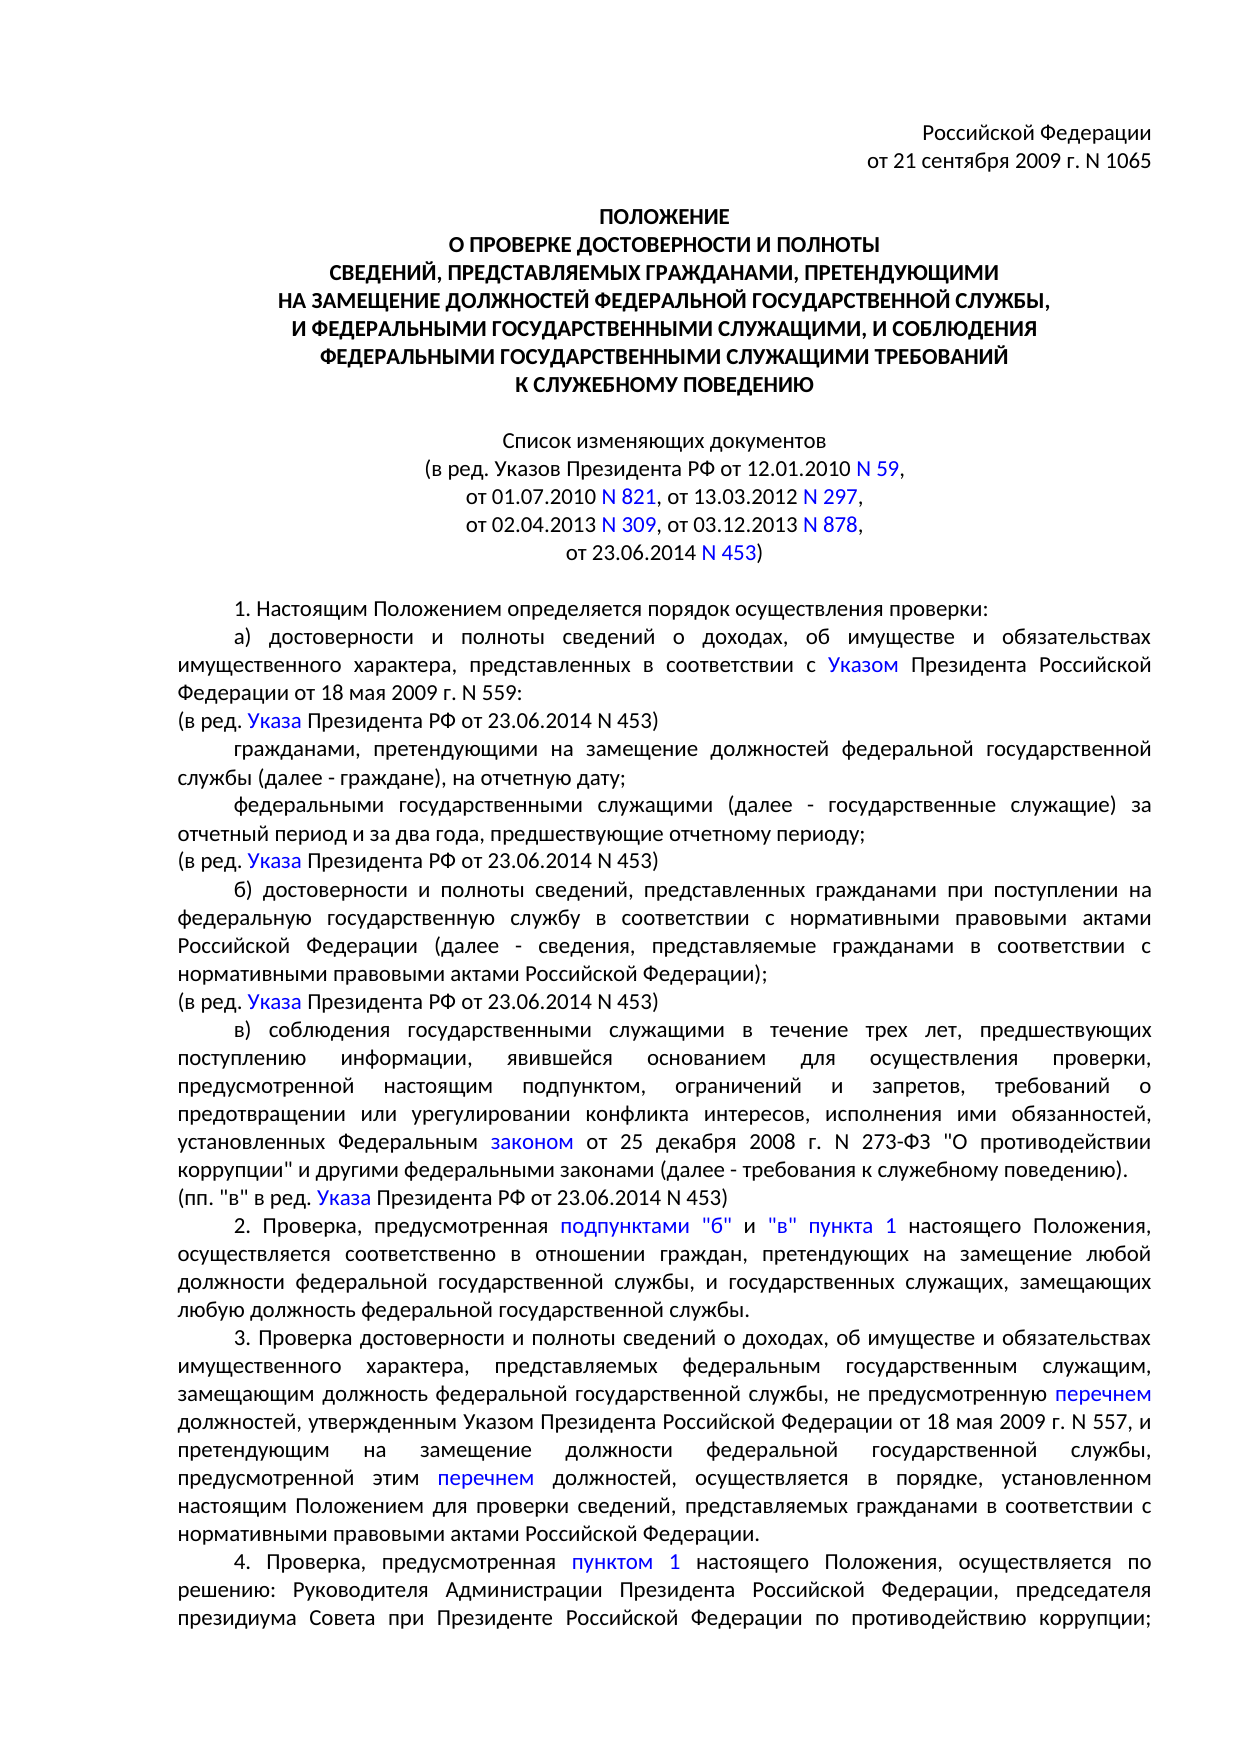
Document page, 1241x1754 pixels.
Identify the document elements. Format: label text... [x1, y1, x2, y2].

text К СЛУЖЕБНОМУ ПОВЕДЕНИЮ [177, 370, 1152, 398]
text (в ред. Указа Президента РФ от 23.06.2014 N 453) [177, 707, 1152, 734]
text а) достоверности и полноты сведений о доходах, об имуществе и обязательствах имущественного характера, представленных в соответствии с Указом Президента Российской Федерации от 18 мая 2009 г. N 559: [177, 622, 1152, 707]
text от 02.04.2013 N 309, от 03.12.2013 N 878, [177, 510, 1152, 538]
text И ФЕДЕРАЛЬНЫМИ ГОСУДАРСТВЕННЫМИ СЛУЖАЩИМИ, И СОБЛЮДЕНИЯ [177, 314, 1152, 342]
text ФЕДЕРАЛЬНЫМИ ГОСУДАРСТВЕННЫМИ СЛУЖАЩИМИ ТРЕБОВАНИЙ [177, 342, 1152, 370]
text (в ред. Указа Президента РФ от 23.06.2014 N 453) [177, 987, 1152, 1015]
text б) достоверности и полноты сведений, представленных гражданами при поступлении на федеральную государственную службу в соответствии с нормативными правовыми актами Российской Федерации (далее - сведения, представляемые гражданами в соответствии с нормативными правовыми актами Российской Федерации); [177, 875, 1152, 987]
text Список изменяющих документов [177, 426, 1152, 454]
text 3. Проверка достоверности и полноты сведений о доходах, об имуществе и обязательствах имущественного характера, представляемых федеральным государственным служащим, замещающим должность федеральной государственной службы, не предусмотренную перечнем должностей, утвержденным Указом Президента Российской Федерации от 18 мая 2009 г. N 557, и претендующим на замещение должности федеральной государственной службы, предусмотренной этим перечнем должностей, осуществляется в порядке, установленном настоящим Положением для проверки сведений, представляемых гражданами в соответствии с нормативными правовыми актами Российской Федерации. [177, 1323, 1152, 1547]
text от 23.06.2014 N 453) [177, 538, 1152, 566]
text (пп. "в" в ред. Указа Президента РФ от 23.06.2014 N 453) [177, 1183, 1152, 1211]
text в) соблюдения государственными служащими в течение трех лет, предшествующих поступлению информации, явившейся основанием для осуществления проверки, предусмотренной настоящим подпунктом, ограничений и запретов, требований о предотвращении или урегулировании конфликта интересов, исполнения ими обязанностей, установленных Федеральным законом от 25 декабря 2008 г. N 273-ФЗ "О противодействии коррупции" и другими федеральными законами (далее - требования к служебному поведению). [177, 1015, 1152, 1183]
text федеральными государственными служащими (далее - государственные служащие) за отчетный период и за два года, предшествующие отчетному периоду; [177, 791, 1152, 847]
text 1. Настоящим Положением определяется порядок осуществления проверки: [177, 594, 1152, 622]
text СВЕДЕНИЙ, ПРЕДСТАВЛЯЕМЫХ ГРАЖДАНАМИ, ПРЕТЕНДУЮЩИМИ [177, 258, 1152, 286]
text гражданами, претендующими на замещение должностей федеральной государственной службы (далее - граждане), на отчетную дату; [177, 734, 1152, 791]
text НА ЗАМЕЩЕНИЕ ДОЛЖНОСТЕЙ ФЕДЕРАЛЬНОЙ ГОСУДАРСТВЕННОЙ СЛУЖБЫ, [177, 286, 1152, 314]
text О ПРОВЕРКЕ ДОСТОВЕРНОСТИ И ПОЛНОТЫ [177, 230, 1152, 258]
text от 21 сентября 2009 г. N 1065 [177, 146, 1152, 174]
text (в ред. Указа Президента РФ от 23.06.2014 N 453) [177, 847, 1152, 875]
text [177, 1547, 1152, 1631]
text (в ред. Указов Президента РФ от 12.01.2010 N 59, [177, 454, 1152, 482]
text Российской Федерации [177, 118, 1152, 146]
text ПОЛОЖЕНИЕ [177, 202, 1152, 230]
text от 01.07.2010 N 821, от 13.03.2012 N 297, [177, 482, 1152, 510]
text 2. Проверка, предусмотренная подпунктами "б" и "в" пункта 1 настоящего Положения, осуществляется соответственно в отношении граждан, претендующих на замещение любой должности федеральной государственной службы, и государственных служащих, замещающих любую должность федеральной государственной службы. [177, 1211, 1152, 1323]
